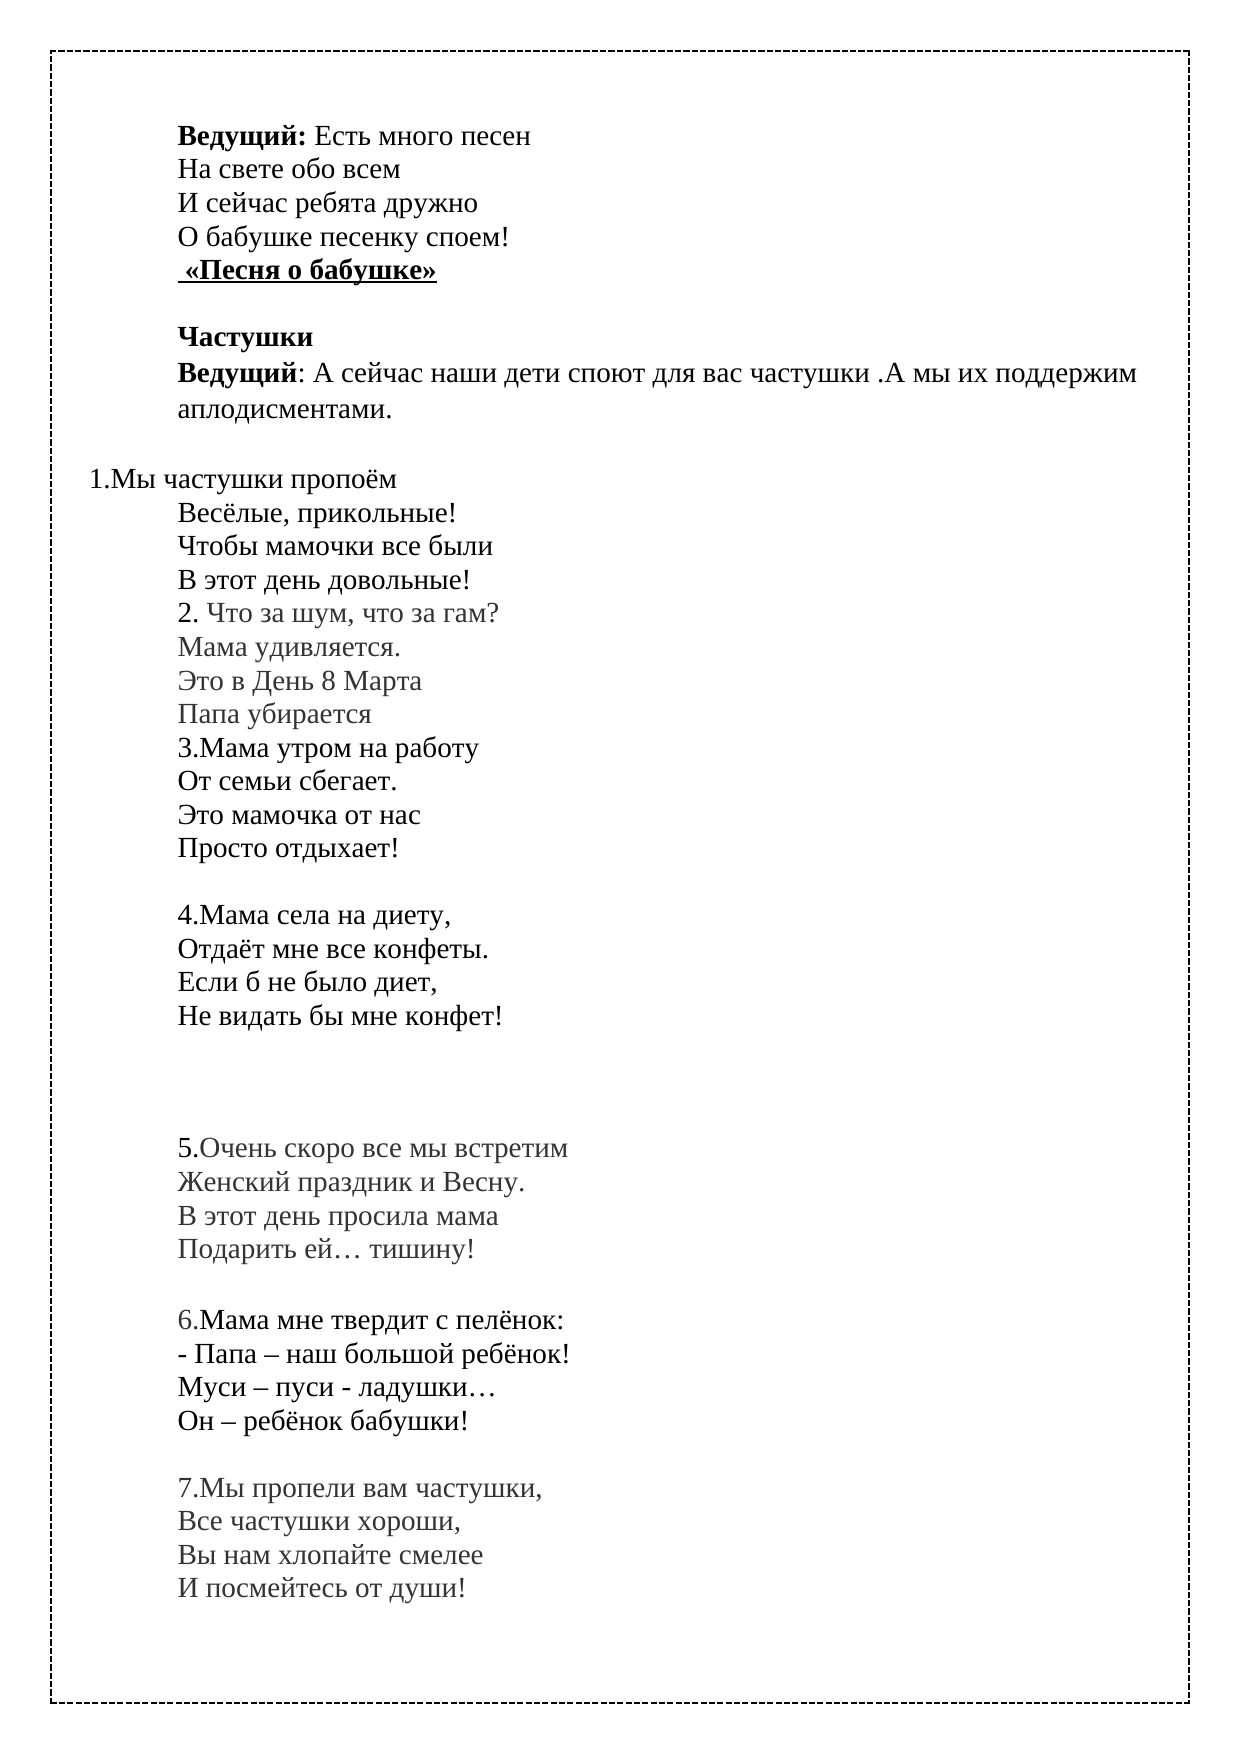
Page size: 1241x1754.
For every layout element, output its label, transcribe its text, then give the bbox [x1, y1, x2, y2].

text Весёлые, прикольные! [88, 495, 1152, 528]
text Ведущий: Есть много песен [177, 118, 1152, 152]
text 6.Мама мне твердит с пелёнок: - Папа – наш большой ребёнок! Муси – пуси - ладушки… Он – ребёнок бабушки! 7.Мы пропели вам частушки, Все частушки хороши, Вы нам хлопайте смелее И посмейтесь от души! [177, 1302, 1152, 1604]
text И сейчас ребята дружно [177, 185, 1152, 219]
text «Песня о бабушке» [177, 252, 1152, 286]
text Частушки [177, 319, 1152, 353]
text Чтобы мамочки все были [88, 528, 1152, 562]
text 1.Мы частушки пропоём [88, 461, 1152, 495]
text О бабушке песенку споем! [177, 219, 1152, 252]
text В этот день довольные! [88, 562, 1152, 596]
text 5.Очень скоро все мы встретим Женский праздник и Весну. В этот день просила мама Подарить ей… тишину! [177, 1131, 1152, 1265]
text Ведущий: А сейчас наши дети споют для вас частушки .А мы их поддержим аплодисментами. [177, 356, 1152, 425]
text На свете обо всем [177, 152, 1152, 185]
text 2. Что за шум, что за гам? Мама удивляется. Это в День 8 Марта Папа убирается 3.Мама утром на работу От семьи сбегает. Это мамочка от нас Просто отдыхает! 4.Мама села на диету, Отдаёт мне все конфеты. Если б не было диет, Не видать бы мне конфет! [177, 596, 1152, 1093]
